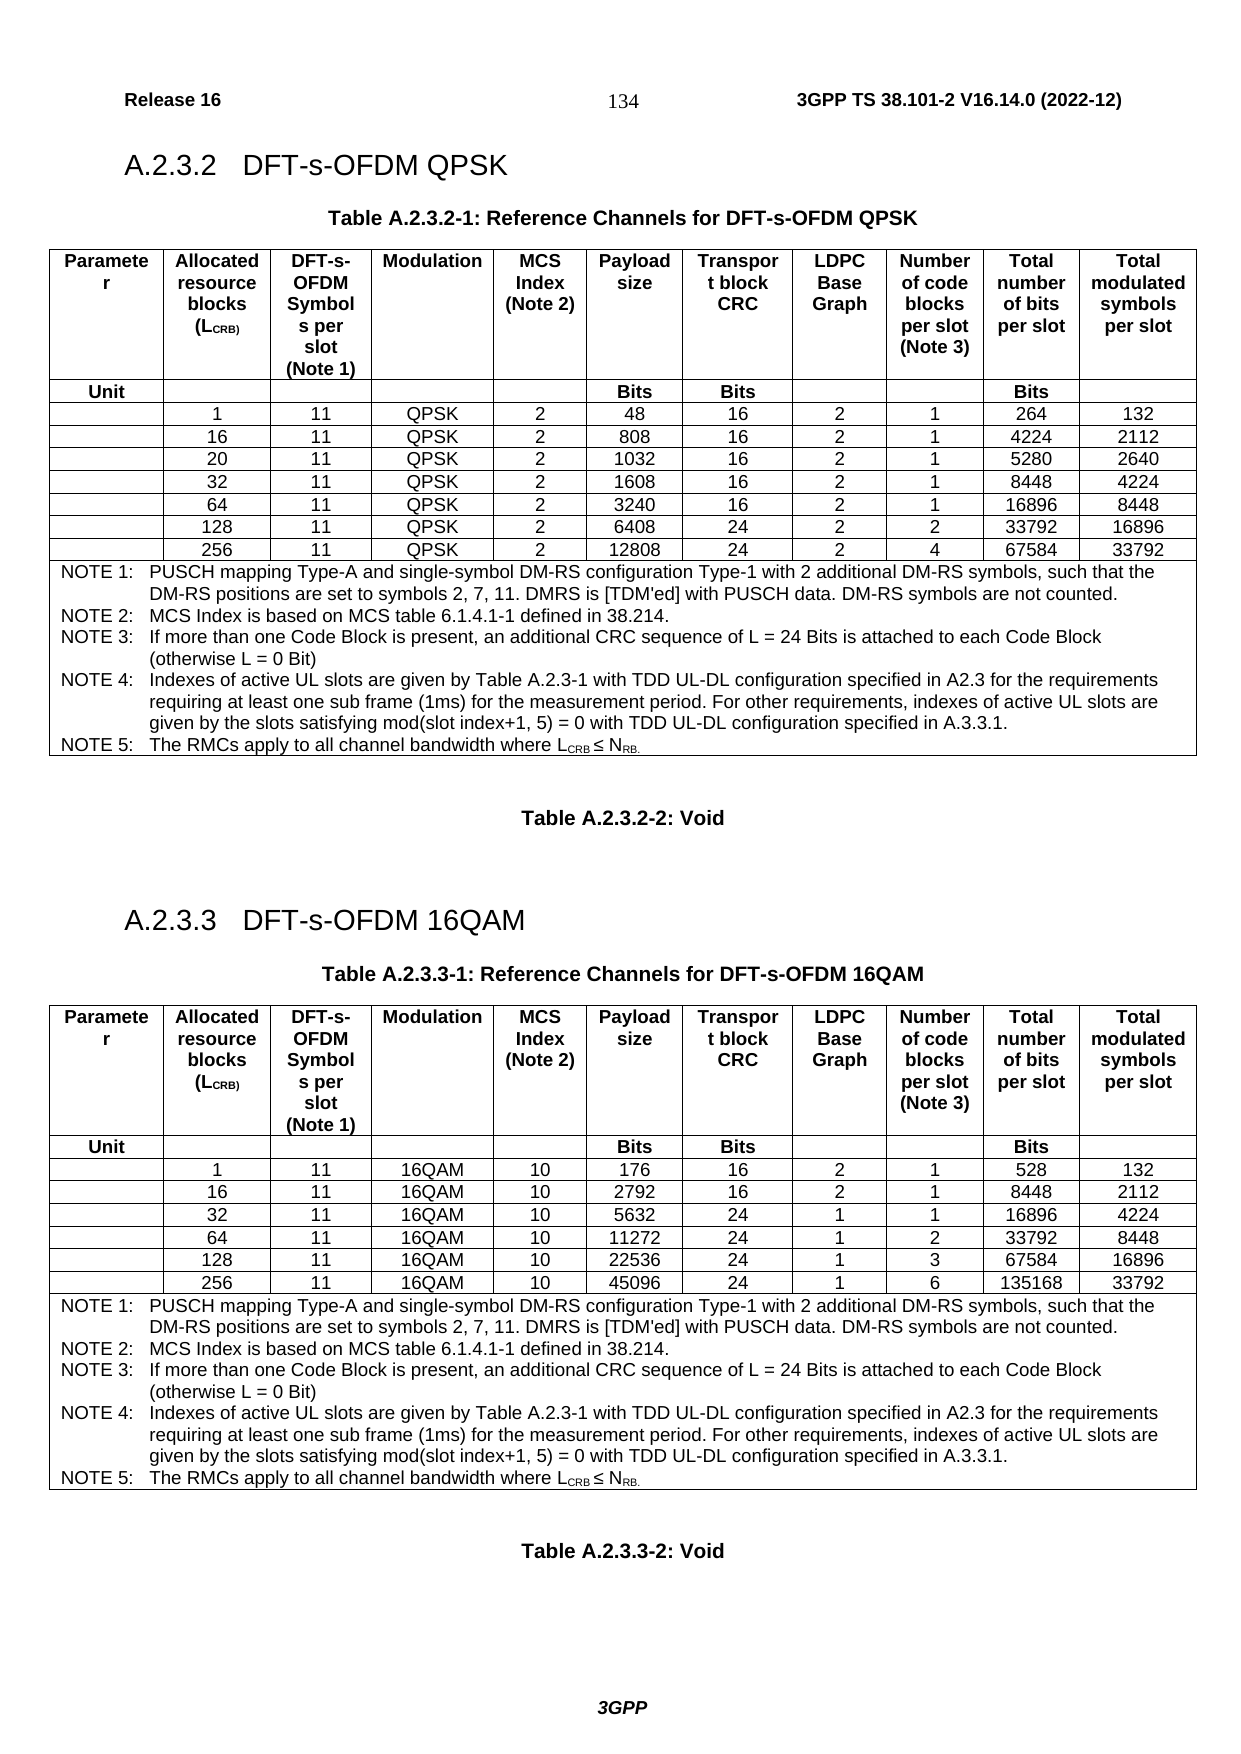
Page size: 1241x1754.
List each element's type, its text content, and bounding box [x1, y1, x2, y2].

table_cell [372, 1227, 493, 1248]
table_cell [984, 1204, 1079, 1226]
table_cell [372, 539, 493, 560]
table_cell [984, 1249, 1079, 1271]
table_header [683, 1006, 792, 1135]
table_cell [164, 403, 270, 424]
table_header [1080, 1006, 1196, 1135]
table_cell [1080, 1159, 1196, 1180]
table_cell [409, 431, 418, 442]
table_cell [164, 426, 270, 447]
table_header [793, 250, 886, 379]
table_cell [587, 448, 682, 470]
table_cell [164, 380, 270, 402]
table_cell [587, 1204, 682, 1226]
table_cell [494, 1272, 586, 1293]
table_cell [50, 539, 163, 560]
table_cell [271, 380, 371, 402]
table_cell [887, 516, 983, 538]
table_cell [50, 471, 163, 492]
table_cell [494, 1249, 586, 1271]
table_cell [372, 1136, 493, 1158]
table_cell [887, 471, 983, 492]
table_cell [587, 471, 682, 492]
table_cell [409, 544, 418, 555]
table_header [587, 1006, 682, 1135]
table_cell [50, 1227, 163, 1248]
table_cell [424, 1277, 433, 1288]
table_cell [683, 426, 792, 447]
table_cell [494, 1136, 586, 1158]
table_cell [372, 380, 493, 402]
text Table A.2.3.2-2: Void [124, 805, 1122, 829]
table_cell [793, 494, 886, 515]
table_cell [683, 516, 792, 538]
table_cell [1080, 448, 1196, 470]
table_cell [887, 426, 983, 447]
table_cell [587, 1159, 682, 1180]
subtitle A.2.3.2 DFT-s-OFDM QPSK [124, 148, 1122, 181]
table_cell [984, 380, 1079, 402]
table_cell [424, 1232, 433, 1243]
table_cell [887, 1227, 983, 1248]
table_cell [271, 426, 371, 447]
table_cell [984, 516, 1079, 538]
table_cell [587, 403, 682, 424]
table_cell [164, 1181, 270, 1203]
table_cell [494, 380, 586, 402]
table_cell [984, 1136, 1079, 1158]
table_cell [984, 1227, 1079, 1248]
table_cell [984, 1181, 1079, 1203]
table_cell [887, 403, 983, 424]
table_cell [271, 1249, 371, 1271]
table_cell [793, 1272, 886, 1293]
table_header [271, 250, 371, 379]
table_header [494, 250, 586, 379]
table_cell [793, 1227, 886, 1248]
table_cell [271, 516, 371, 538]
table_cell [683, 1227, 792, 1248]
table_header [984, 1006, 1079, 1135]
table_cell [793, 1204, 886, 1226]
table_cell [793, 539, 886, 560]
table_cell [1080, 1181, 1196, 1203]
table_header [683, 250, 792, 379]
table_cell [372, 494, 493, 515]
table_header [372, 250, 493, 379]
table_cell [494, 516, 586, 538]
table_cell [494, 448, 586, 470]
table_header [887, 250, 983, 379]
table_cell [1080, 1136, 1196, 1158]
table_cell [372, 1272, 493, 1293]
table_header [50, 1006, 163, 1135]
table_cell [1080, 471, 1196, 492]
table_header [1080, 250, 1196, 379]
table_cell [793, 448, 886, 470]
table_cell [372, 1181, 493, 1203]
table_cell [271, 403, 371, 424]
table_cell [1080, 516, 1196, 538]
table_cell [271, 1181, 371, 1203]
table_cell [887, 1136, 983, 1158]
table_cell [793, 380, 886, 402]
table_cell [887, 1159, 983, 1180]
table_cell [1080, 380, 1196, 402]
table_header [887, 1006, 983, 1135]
text Table A.2.3.2-1: Reference Channels for DFT-s-OFDM QPSK [124, 206, 1122, 230]
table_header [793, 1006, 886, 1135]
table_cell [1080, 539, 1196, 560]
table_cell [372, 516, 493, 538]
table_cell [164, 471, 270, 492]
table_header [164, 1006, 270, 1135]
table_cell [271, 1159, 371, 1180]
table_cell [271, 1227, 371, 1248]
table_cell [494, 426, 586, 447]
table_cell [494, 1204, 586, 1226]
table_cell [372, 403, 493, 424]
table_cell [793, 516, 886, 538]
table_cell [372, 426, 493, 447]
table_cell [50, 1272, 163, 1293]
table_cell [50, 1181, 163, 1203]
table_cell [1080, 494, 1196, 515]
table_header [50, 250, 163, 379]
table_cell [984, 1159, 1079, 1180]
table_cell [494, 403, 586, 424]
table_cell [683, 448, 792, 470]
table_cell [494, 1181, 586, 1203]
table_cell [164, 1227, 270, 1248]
text Table A.2.3.3-1: Reference Channels for DFT-s-OFDM 16QAM [124, 962, 1122, 986]
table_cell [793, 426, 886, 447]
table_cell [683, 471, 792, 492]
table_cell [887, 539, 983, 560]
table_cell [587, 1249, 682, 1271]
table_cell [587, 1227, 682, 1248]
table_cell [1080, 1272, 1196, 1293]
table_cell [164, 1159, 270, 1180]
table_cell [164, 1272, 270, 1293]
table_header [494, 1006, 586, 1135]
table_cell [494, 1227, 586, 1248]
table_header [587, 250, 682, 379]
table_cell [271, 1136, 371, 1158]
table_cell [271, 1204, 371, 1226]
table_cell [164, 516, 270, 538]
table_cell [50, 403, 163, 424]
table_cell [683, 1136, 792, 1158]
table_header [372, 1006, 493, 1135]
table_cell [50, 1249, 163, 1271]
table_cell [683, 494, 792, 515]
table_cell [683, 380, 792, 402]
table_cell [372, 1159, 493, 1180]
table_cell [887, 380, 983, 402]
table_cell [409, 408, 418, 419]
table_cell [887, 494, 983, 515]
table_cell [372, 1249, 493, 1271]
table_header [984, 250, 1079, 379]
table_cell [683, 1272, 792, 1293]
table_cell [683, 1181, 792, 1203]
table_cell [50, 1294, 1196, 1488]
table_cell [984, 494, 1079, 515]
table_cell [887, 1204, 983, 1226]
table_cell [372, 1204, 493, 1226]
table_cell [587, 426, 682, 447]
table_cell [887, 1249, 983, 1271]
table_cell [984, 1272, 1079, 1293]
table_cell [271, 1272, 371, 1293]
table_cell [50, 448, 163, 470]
text Table A.2.3.3-2: Void [124, 1538, 1122, 1562]
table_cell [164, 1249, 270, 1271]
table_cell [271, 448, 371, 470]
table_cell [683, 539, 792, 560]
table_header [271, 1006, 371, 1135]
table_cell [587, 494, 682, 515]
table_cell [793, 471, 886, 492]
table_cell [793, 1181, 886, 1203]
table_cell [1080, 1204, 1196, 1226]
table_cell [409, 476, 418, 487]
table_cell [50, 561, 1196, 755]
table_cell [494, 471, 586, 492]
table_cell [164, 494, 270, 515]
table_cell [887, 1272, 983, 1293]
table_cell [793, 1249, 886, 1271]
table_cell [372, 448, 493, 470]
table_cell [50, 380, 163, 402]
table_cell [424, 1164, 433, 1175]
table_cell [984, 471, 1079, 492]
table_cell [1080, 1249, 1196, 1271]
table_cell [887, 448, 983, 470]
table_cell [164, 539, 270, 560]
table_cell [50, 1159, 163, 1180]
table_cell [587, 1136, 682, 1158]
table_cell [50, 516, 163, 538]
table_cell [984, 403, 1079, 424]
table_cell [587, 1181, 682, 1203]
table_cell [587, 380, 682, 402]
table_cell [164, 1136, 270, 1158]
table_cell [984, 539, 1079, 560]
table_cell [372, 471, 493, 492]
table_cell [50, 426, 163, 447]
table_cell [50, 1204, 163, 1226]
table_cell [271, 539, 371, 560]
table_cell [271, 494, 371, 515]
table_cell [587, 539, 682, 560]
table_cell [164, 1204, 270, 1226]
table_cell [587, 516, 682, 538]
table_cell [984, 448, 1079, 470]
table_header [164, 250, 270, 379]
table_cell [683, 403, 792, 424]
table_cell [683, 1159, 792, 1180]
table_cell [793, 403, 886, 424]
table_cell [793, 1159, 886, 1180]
subtitle A.2.3.3 DFT-s-OFDM 16QAM [124, 903, 1122, 937]
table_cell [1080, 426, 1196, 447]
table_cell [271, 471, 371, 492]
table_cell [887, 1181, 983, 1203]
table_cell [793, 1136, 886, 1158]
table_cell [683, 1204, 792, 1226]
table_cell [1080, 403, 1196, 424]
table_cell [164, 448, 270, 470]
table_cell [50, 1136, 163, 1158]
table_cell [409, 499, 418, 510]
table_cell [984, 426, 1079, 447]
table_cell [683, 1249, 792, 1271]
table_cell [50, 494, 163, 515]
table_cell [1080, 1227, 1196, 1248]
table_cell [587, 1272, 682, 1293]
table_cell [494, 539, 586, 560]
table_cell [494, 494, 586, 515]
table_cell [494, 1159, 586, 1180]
